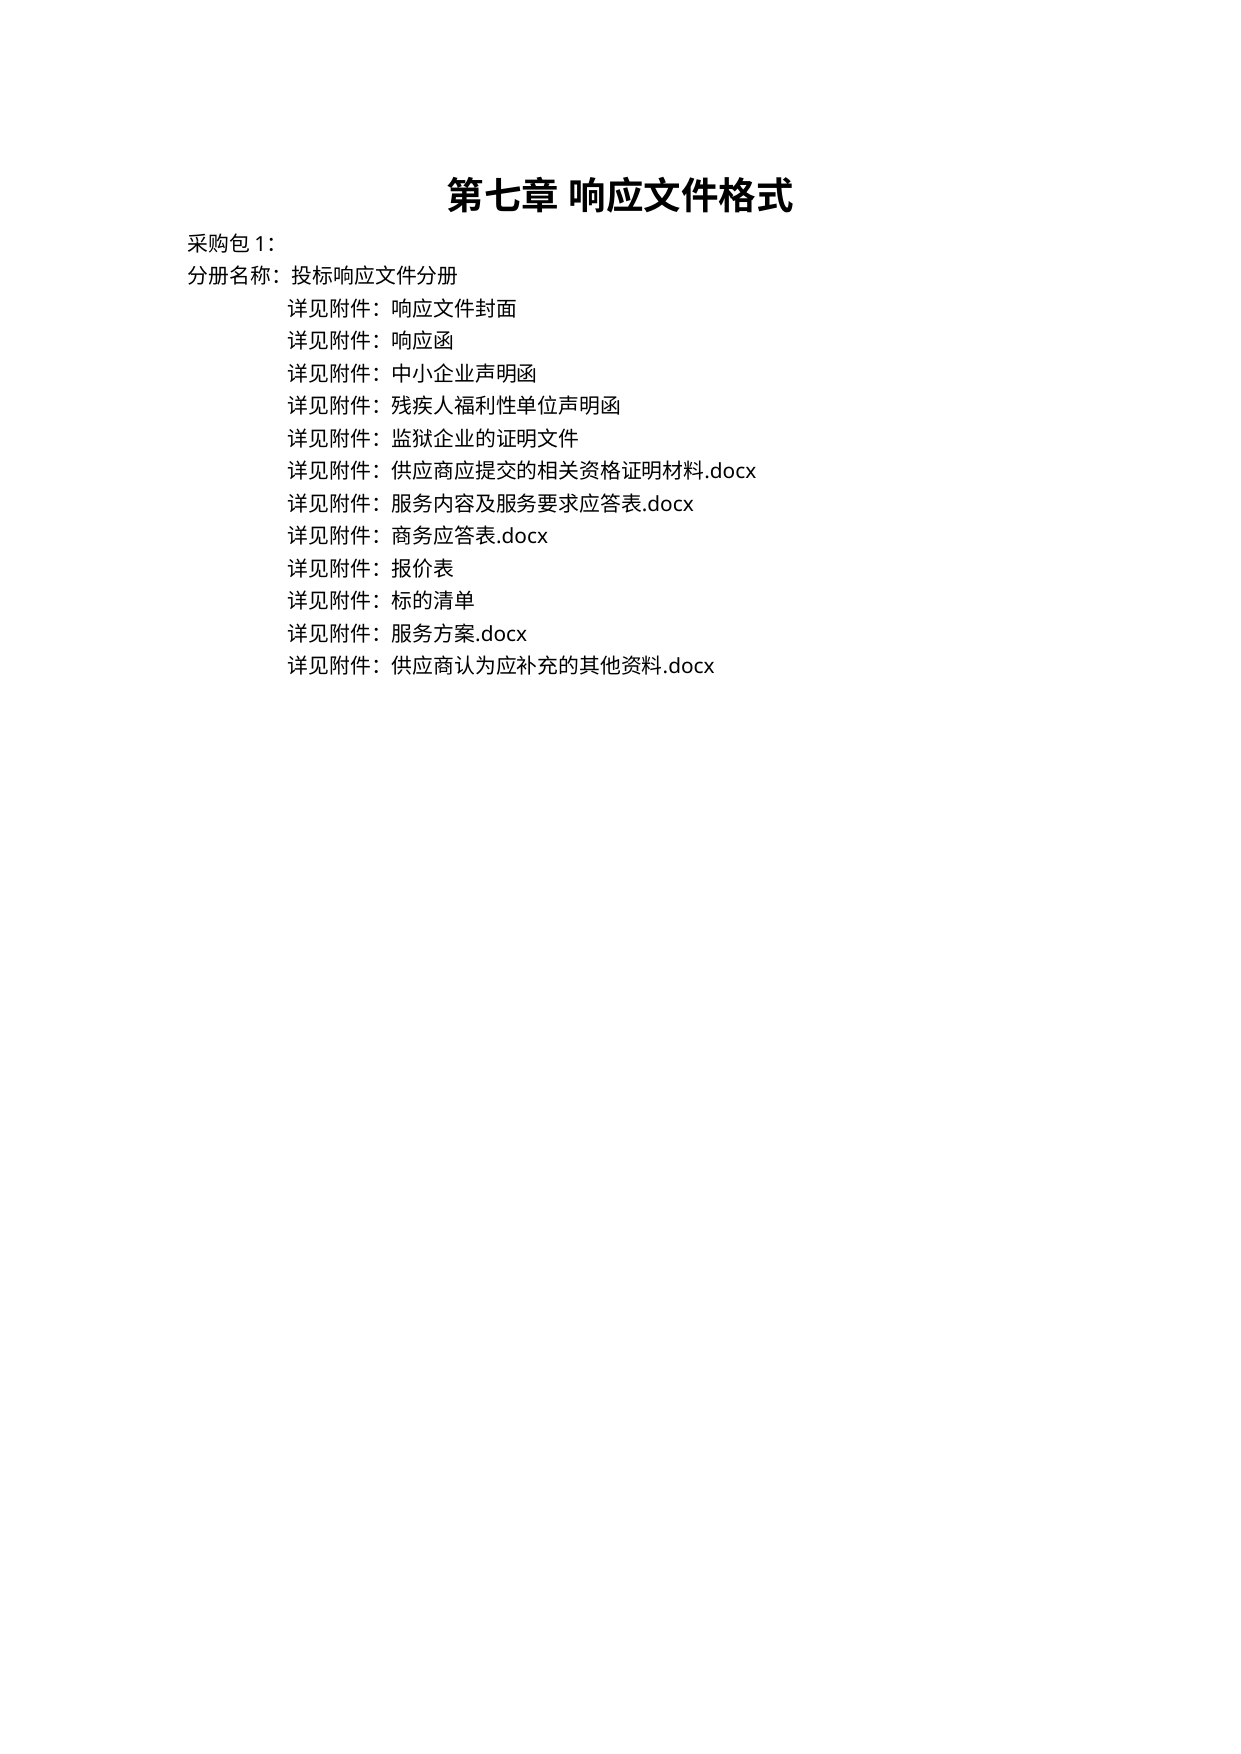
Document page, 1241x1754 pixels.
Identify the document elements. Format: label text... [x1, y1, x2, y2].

text 详见附件：报价表 [187, 552, 1053, 584]
text 详见附件：中小企业声明函 [187, 357, 1053, 389]
text 详见附件：服务内容及服务要求应答表.docx [187, 487, 1053, 519]
text 详见附件：商务应答表.docx [187, 519, 1053, 552]
text 详见附件：标的清单 [187, 584, 1053, 617]
text 第七章 响应文件格式 [187, 162, 1053, 227]
text 详见附件：服务方案.docx [187, 617, 1053, 649]
text 详见附件：响应文件封面 [187, 292, 1053, 324]
text 采购包1： [187, 227, 1053, 259]
text 分册名称：投标响应文件分册 [187, 259, 1053, 292]
text 详见附件：供应商认为应补充的其他资料.docx [187, 649, 1053, 682]
text 详见附件：监狱企业的证明文件 [187, 422, 1053, 454]
text 详见附件：响应函 [187, 324, 1053, 357]
text 详见附件：供应商应提交的相关资格证明材料.docx [187, 454, 1053, 487]
text 详见附件：残疾人福利性单位声明函 [187, 389, 1053, 422]
